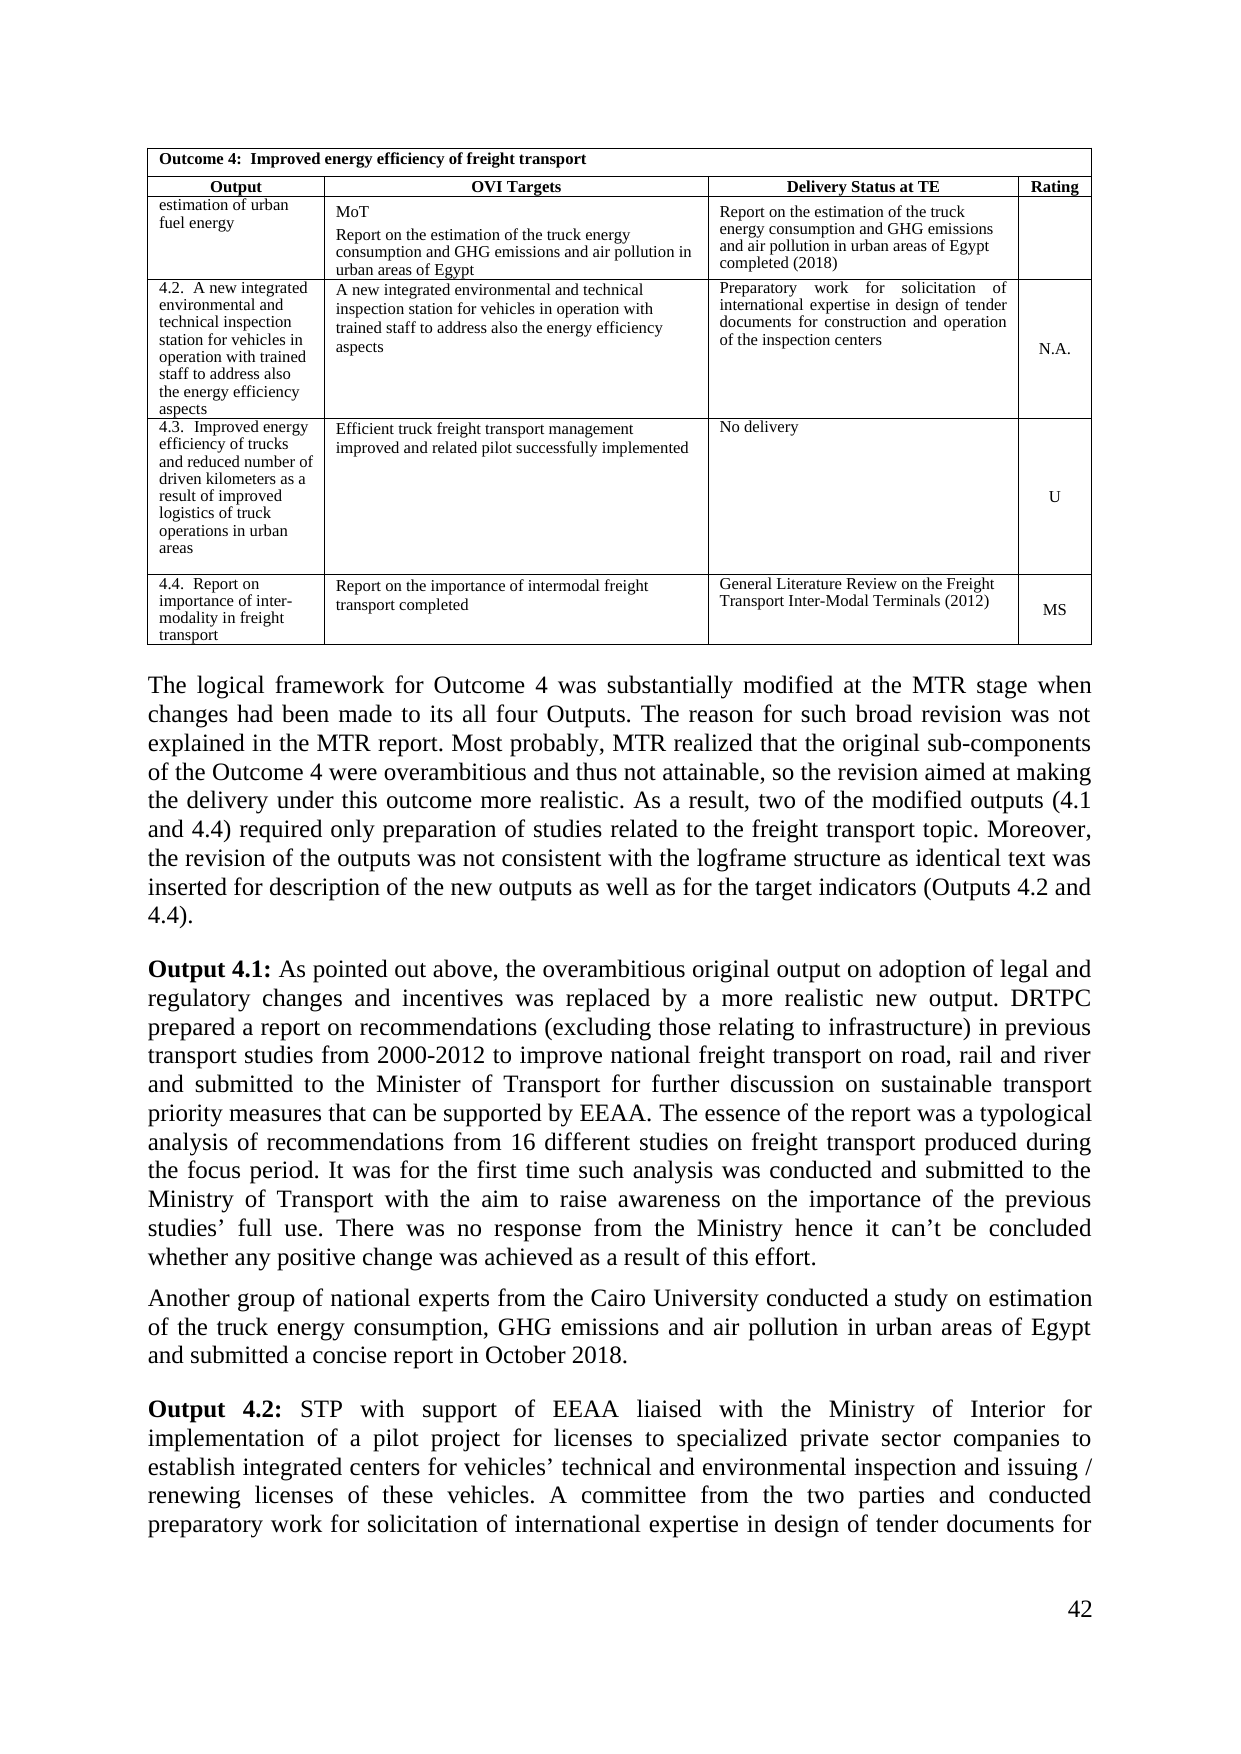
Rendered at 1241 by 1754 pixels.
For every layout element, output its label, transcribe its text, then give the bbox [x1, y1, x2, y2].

table_cell 4.2. A new integrated environmental and technical inspection station for vehicles in operation with trained staff to address also the energy efficiency aspects [148, 280, 324, 418]
table_cell Report on the importance of intermodal freight transport completed [325, 575, 708, 644]
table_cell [148, 197, 324, 278]
table_cell OVI Targets [325, 177, 708, 196]
table_cell General Literature Review on the Freight Transport Inter-Modal Terminals (2012) [709, 575, 1018, 644]
table_cell Preparatory work for solicitation of international expertise in design of tender documents for construction and operation of the inspection centers [709, 280, 1018, 418]
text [148, 1394, 1093, 1538]
table_cell U [1019, 419, 1091, 574]
table_cell 4.3. Improved energy efficiency of trucks and reduced number of driven kilometers as a result of improved logistics of truck operations in urban areas [148, 419, 324, 574]
table_cell Delivery Status at TE [709, 177, 1018, 196]
text Another group of national experts from the Cairo University conducted a study on estimation of the truck energy consumption, GHG emissions and air pollution in urban areas of Egypt and submitted a concise report in October 2018. [148, 1283, 1093, 1369]
text Output 4.1: As pointed out above, the overambitious original output on adoption of legal and regulatory changes and incentives was replaced by a more realistic new output. DRTPC prepared a report on recommendations (excluding those relating to infrastructure) in previous transport studies from 2000-2012 to improve national freight transport on road, rail and river and submitted to the Minister of Transport for further discussion on sustainable transport priority measures that can be supported by EEAA. The essence of the report was a typological analysis of recommendations from 16 different studies on freight transport produced during the focus period. It was for the first time such analysis was conducted and submitted to the Ministry of Transport with the aim to raise awareness on the importance of the previous studies’ full use. There was no response from the Ministry hence it can’t be concluded whether any positive change was achieved as a result of this effort. [148, 954, 1093, 1270]
table_header Outcome 4: Improved energy efficiency of freight transport [148, 149, 1091, 176]
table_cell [325, 197, 708, 278]
table_cell MS [1019, 575, 1091, 644]
table_cell 4.4. Report on importance of inter-modality in freight transport [148, 575, 324, 644]
table_cell Output [148, 177, 324, 196]
table_cell A new integrated environmental and technical inspection station for vehicles in operation with trained staff to address also the energy efficiency aspects [325, 280, 708, 418]
table_cell Efficient truck freight transport management improved and related pilot successfully implemented [325, 419, 708, 574]
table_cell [709, 197, 1018, 278]
table_cell S [1019, 197, 1091, 278]
table_cell Rating [1019, 177, 1091, 196]
table_cell N.A. [1019, 280, 1091, 418]
text The logical framework for Outcome 4 was substantially modified at the MTR stage when changes had been made to its all four Outputs. The reason for such broad revision was not explained in the MTR report. Most probably, MTR realized that the original sub-components of the Outcome 4 were overambitious and thus not attainable, so the revision aimed at making the delivery under this outcome more realistic. As a result, two of the modified outputs (4.1 and 4.4) required only preparation of studies related to the freight transport topic. Moreover, the revision of the outputs was not consistent with the logframe structure as identical text was inserted for description of the new outputs as well as for the target indicators (Outputs 4.2 and 4.4). [148, 670, 1093, 929]
table_cell No delivery [709, 419, 1018, 574]
